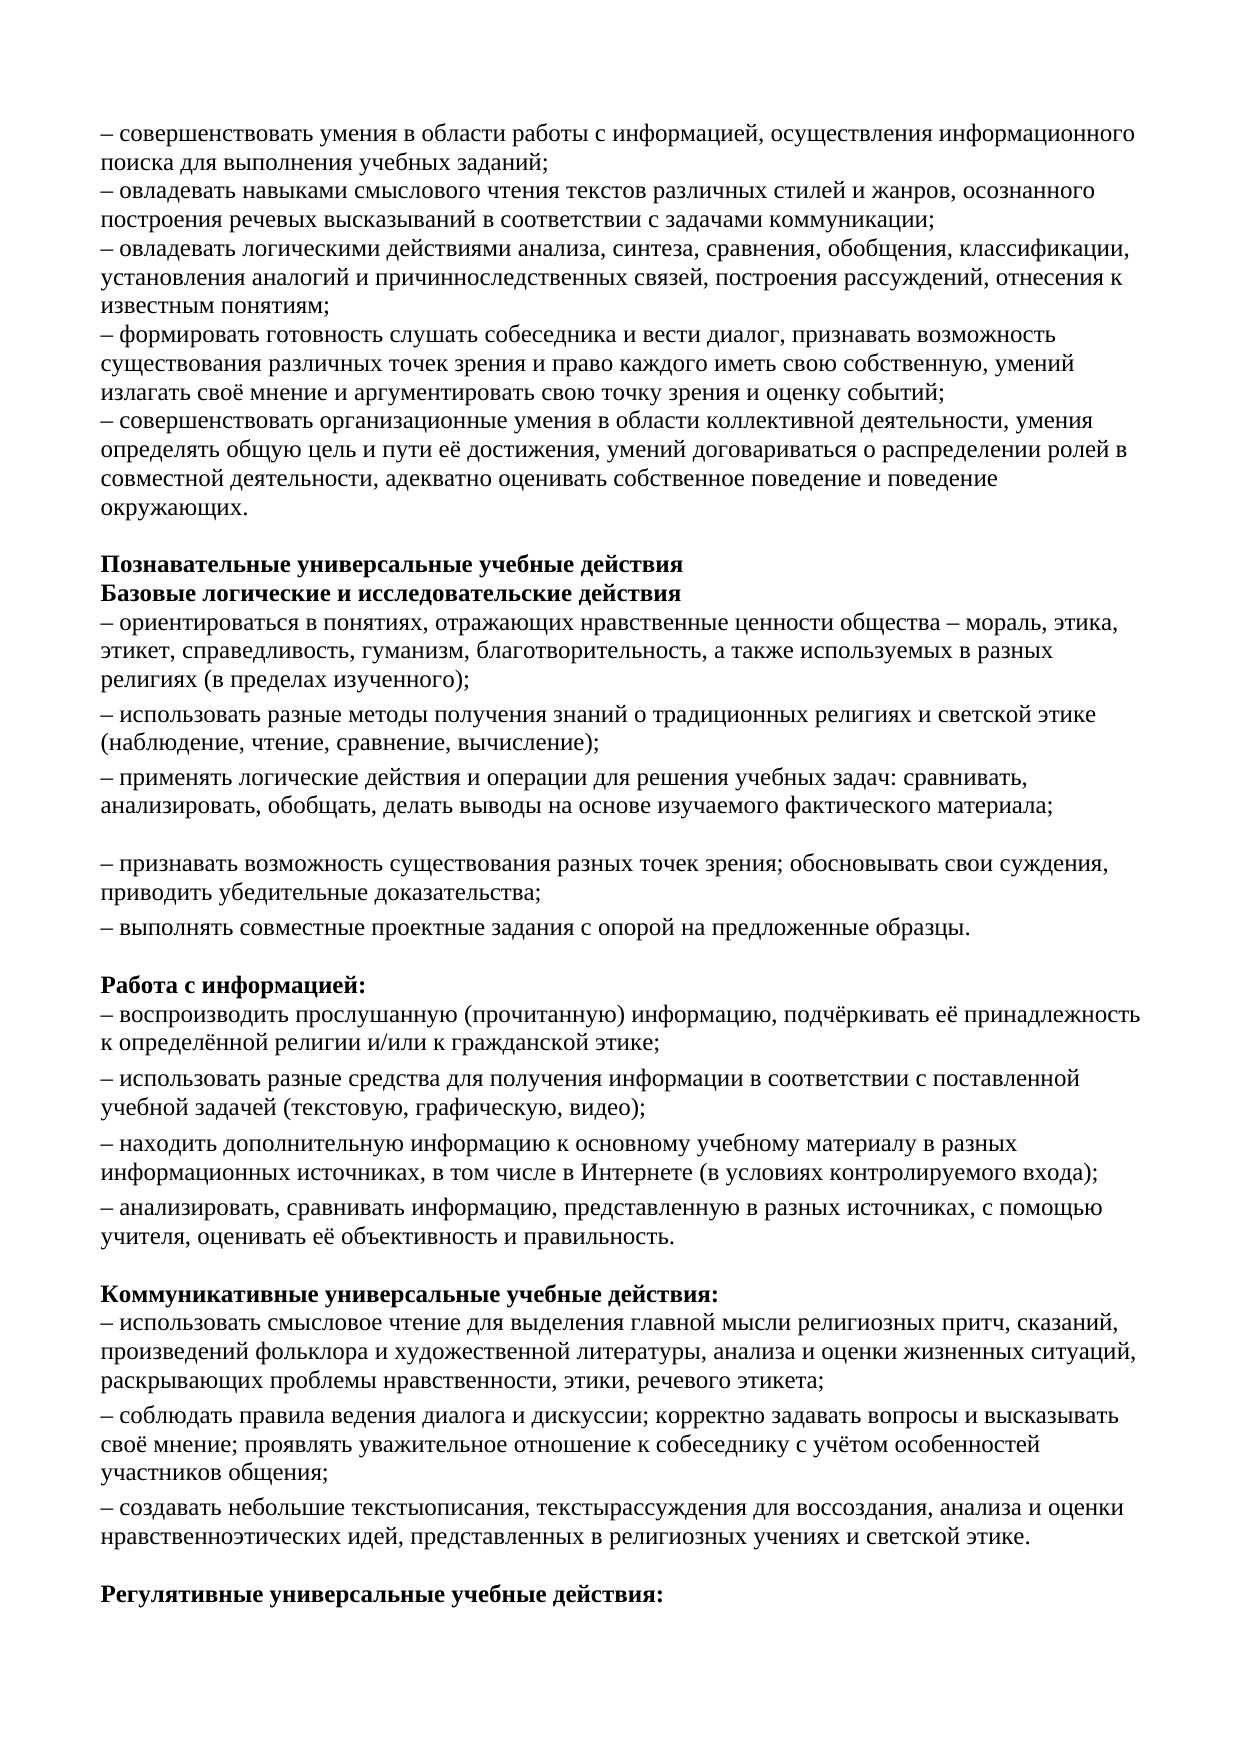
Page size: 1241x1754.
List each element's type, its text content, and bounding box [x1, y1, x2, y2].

text – овладевать логическими действиями анализа, синтеза, сравнения, обобщения, классификации, установления аналогий и причинноследственных связей, построения рассуждений, отнесения к известным понятиям; [100, 233, 1152, 319]
text – применять логические действия и операции для решения учебных задач: сравнивать, анализировать, обобщать, делать выводы на основе изучаемого фактического материала; [100, 762, 1152, 819]
text Познавательные универсальные учебные действия [100, 549, 1152, 578]
text – использовать смысловое чтение для выделения главной мысли религиозных притч, сказаний, произведений фольклора и художественной литературы, анализа и оценки жизненных ситуаций, раскрывающих проблемы нравственности, этики, речевого этикета; [100, 1307, 1152, 1394]
text – совершенствовать умения в области работы с информацией, осуществления информационного поиска для выполнения учебных заданий; [100, 118, 1152, 176]
text – соблюдать правила ведения диалога и дискуссии; корректно задавать вопросы и высказывать своё мнение; проявлять уважительное отношение к собеседнику с учётом особенностей участников общения; [100, 1400, 1152, 1486]
text – использовать разные методы получения знаний о традиционных религиях и светской этике (наблюдение, чтение, сравнение, вычисление); [100, 699, 1152, 756]
text Работа с информацией: [100, 970, 1152, 999]
text – овладевать навыками смыслового чтения текстов различных стилей и жанров, осознанного построения речевых высказываний в соответствии с задачами коммуникации; [100, 176, 1152, 233]
text – совершенствовать организационные умения в области коллективной деятельности, умения определять общую цель и пути её достижения, умений договариваться о распределении ролей в совместной деятельности, адекватно оценивать собственное поведение и поведение окружающих. [100, 406, 1152, 521]
text – использовать разные средства для получения информации в соответствии с поставленной учебной задачей (текстовую, графическую, видео); [100, 1063, 1152, 1121]
text – формировать готовность слушать собеседника и вести диалог, признавать возможность существования различных точек зрения и право каждого иметь свою собственную, умений излагать своё мнение и аргументировать свою точку зрения и оценку событий; [100, 319, 1152, 406]
text – анализировать, сравнивать информацию, представленную в разных источниках, с помощью учителя, оценивать её объективность и правильность. [100, 1192, 1152, 1250]
text – находить дополнительную информацию к основному учебному материалу в разных информационных источниках, в том числе в Интернете (в условиях контролируемого входа); [100, 1128, 1152, 1185]
text – выполнять совместные проектные задания с опорой на предложенные образцы. [100, 912, 1152, 941]
text – создавать небольшие текстыописания, текстырассуждения для воссоздания, анализа и оценки нравственноэтических идей, представленных в религиозных учениях и светской этике. [100, 1492, 1152, 1550]
text – признавать возможность существования разных точек зрения; обосновывать свои суждения, приводить убедительные доказательства; [100, 848, 1152, 905]
text Базовые логические и исследовательские действия [100, 578, 1152, 607]
text Коммуникативные универсальные учебные действия: [100, 1279, 1152, 1307]
text Регулятивные универсальные учебные действия: [100, 1579, 1152, 1607]
text – ориентироваться в понятиях, отражающих нравственные ценности общества – мораль, этика, этикет, справедливость, гуманизм, благотворительность, а также используемых в разных религиях (в пределах изученного); [100, 607, 1152, 693]
text – воспроизводить прослушанную (прочитанную) информацию, подчёркивать её принадлежность к определённой религии и/или к гражданской этике; [100, 999, 1152, 1056]
